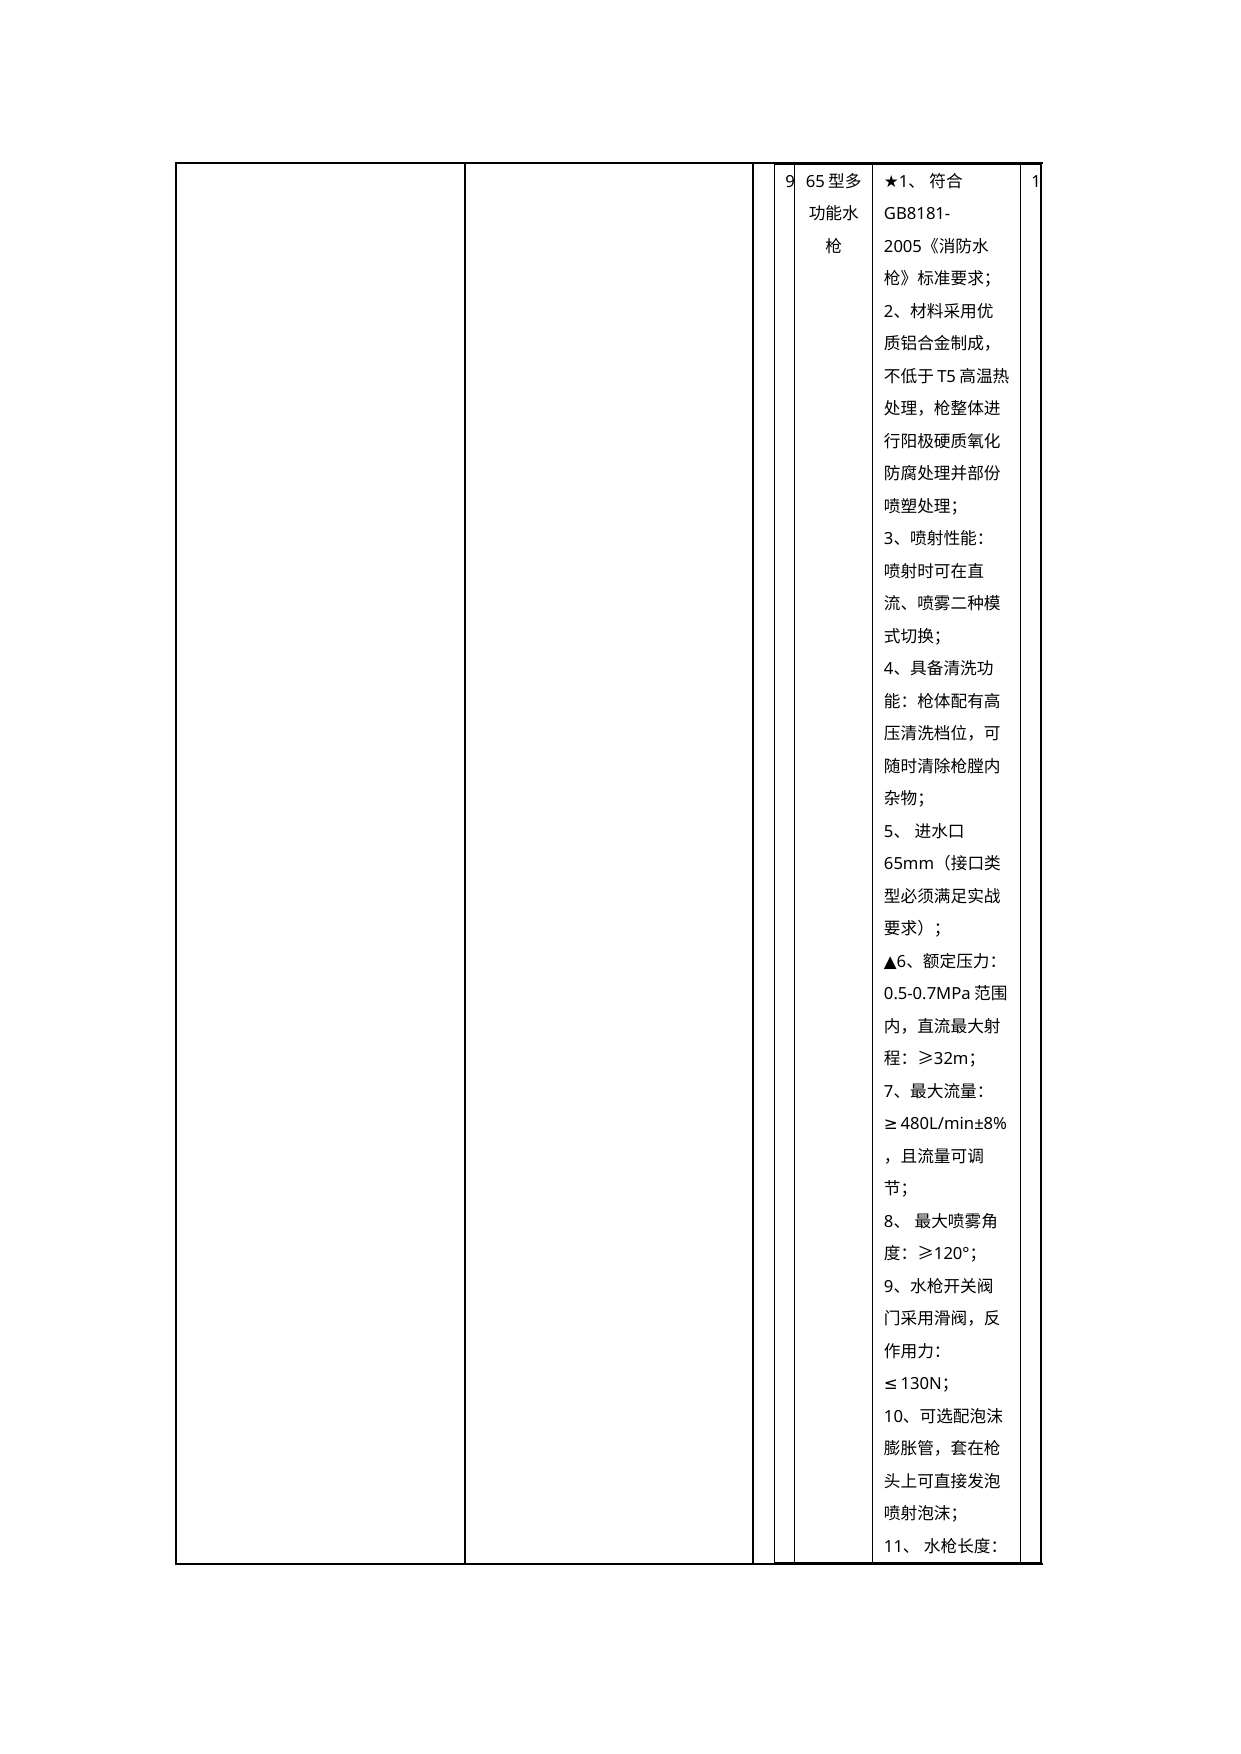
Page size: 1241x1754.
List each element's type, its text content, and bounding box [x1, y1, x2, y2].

table_cell [1021, 165, 1040, 1562]
table_cell [466, 164, 752, 1563]
table_cell 1 [177, 164, 464, 1563]
table_cell [775, 165, 794, 1562]
table_cell [754, 164, 774, 1563]
table_cell [873, 165, 1020, 1562]
